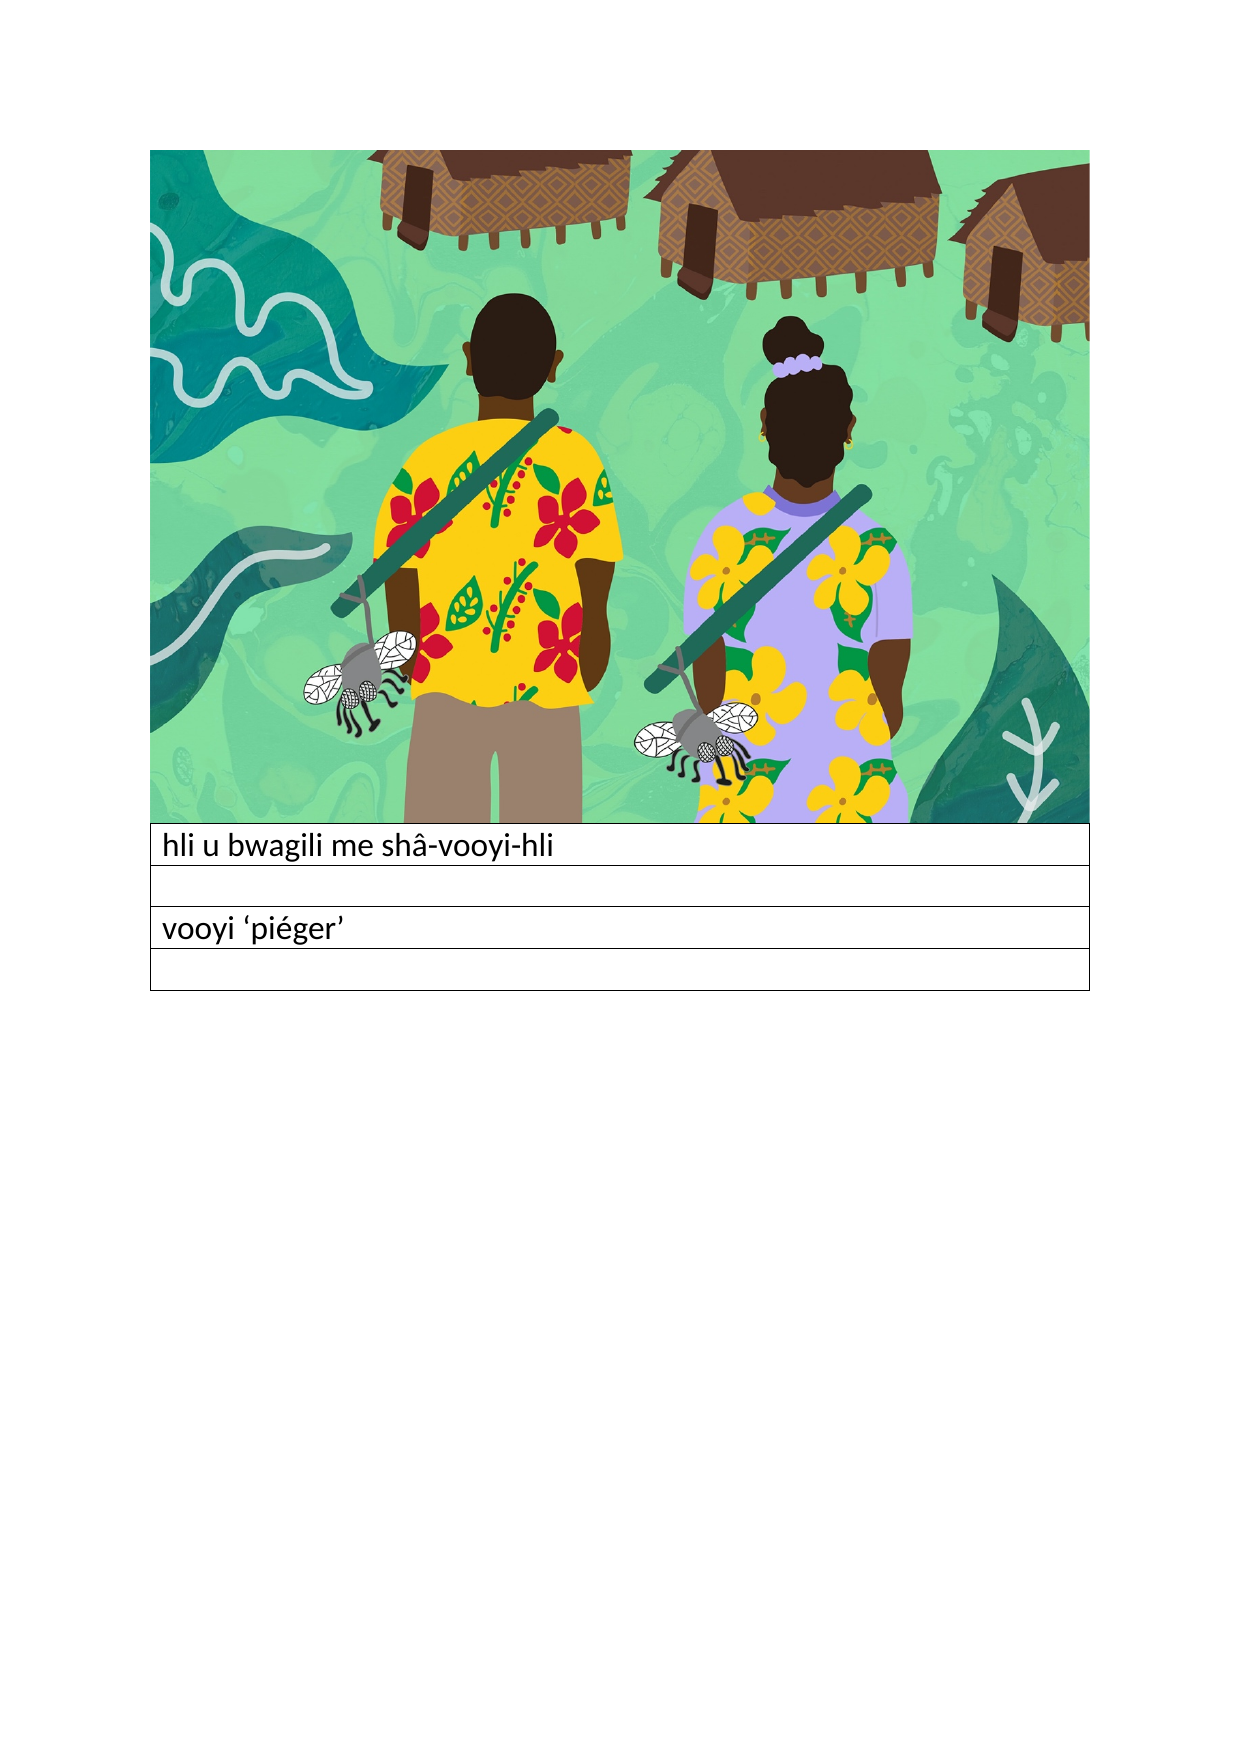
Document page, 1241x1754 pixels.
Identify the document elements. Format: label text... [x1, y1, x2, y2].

table_cell [151, 949, 1089, 990]
table_cell [151, 866, 1089, 906]
table_header hli u bwagili me shâ-vooyi-hli [151, 824, 1089, 864]
table_cell vooyi ‘piéger’ [151, 907, 1089, 948]
picture [150, 150, 1090, 823]
